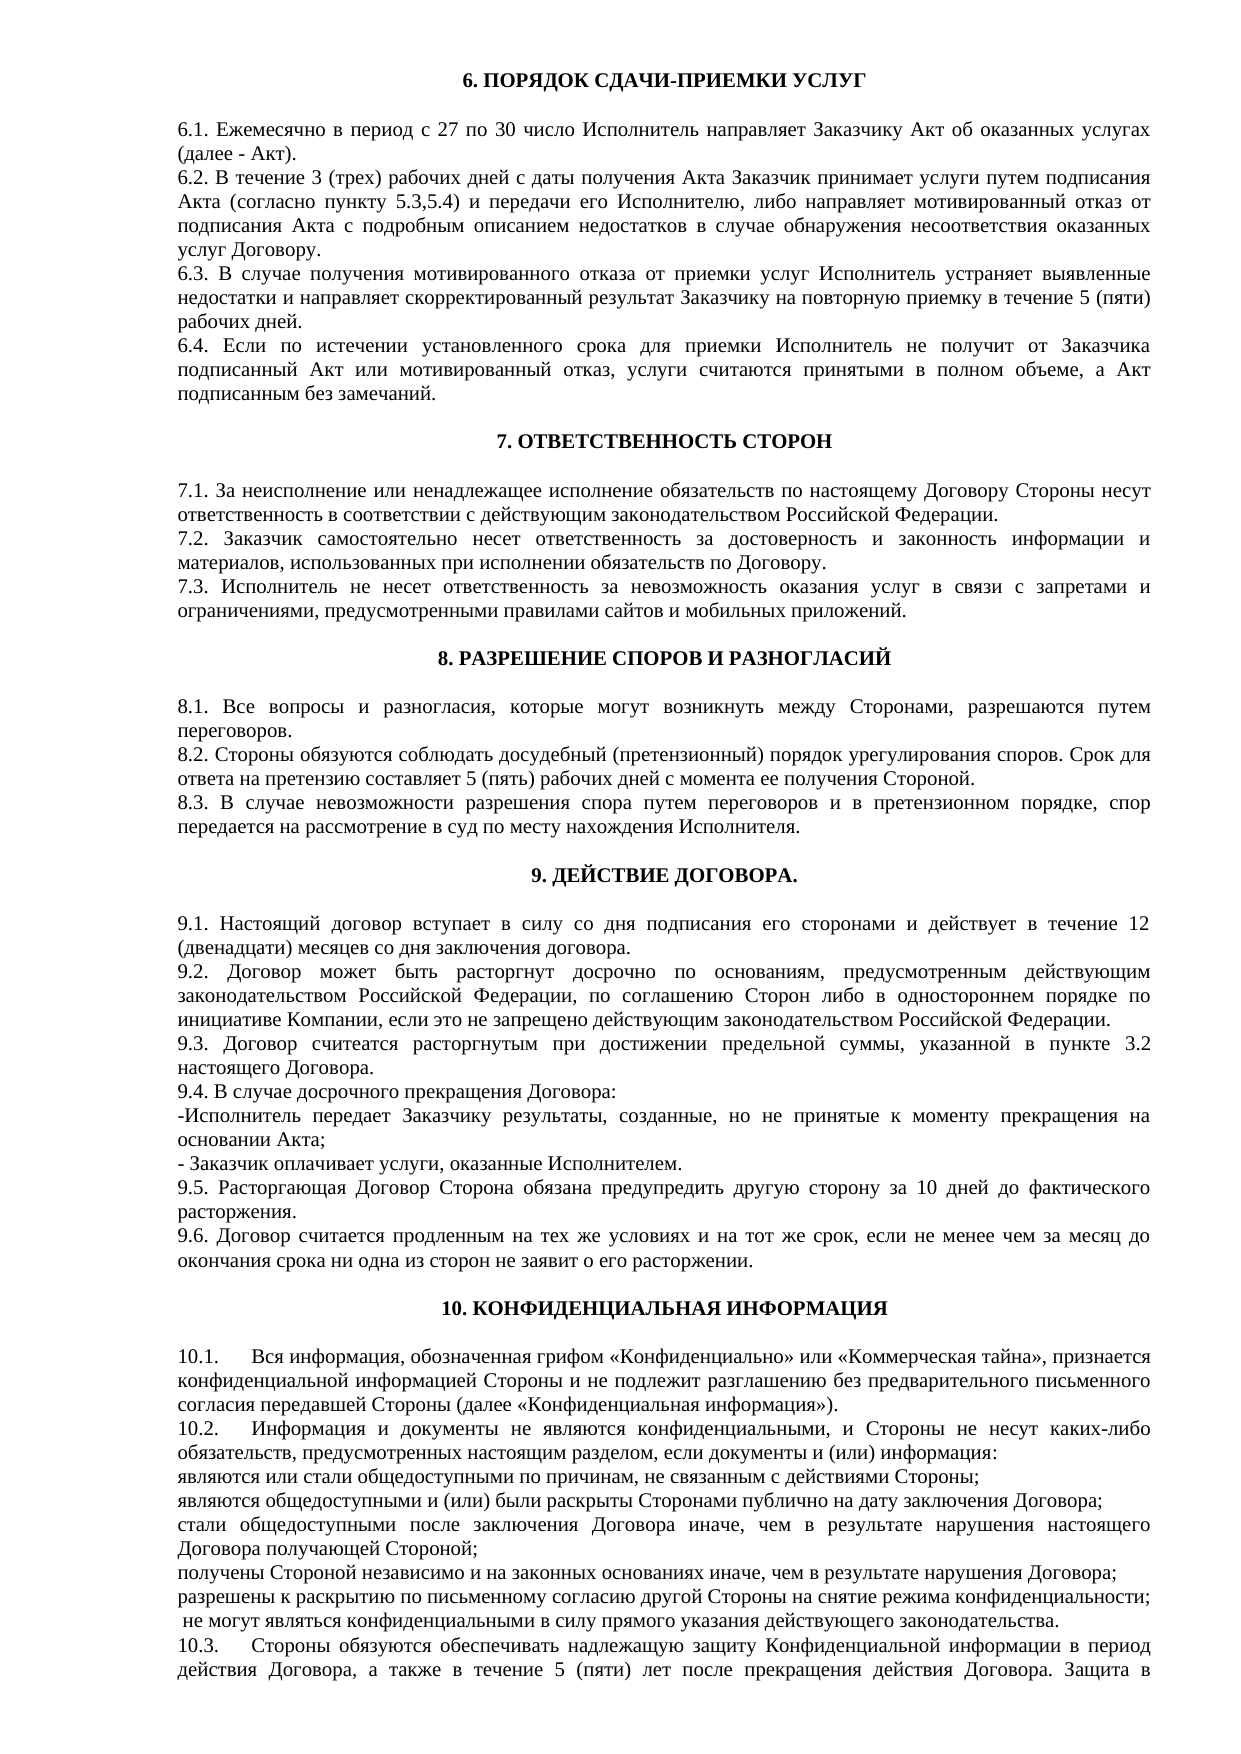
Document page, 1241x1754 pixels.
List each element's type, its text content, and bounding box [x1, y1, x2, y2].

text 6.3. В случае получения мотивированного отказа от приемки услуг Исполнитель устраняет выявленные недостатки и направляет скорректированный результат Заказчику на повторную приемку в течение 5 (пяти) рабочих дней. [177, 261, 1152, 333]
text 10.2. Информация и документы не являются конфиденциальными, и Стороны не несут каких-либо обязательств, предусмотренных настоящим разделом, если документы и (или) информация: [177, 1416, 1152, 1464]
text 7.2. Заказчик самостоятельно несет ответственность за достоверность и законность информации и материалов, использованных при исполнении обязательств по Договору. [177, 526, 1152, 574]
text разрешены к раскрытию по письменному согласию другой Стороны на снятие режима конфиденциальности; [177, 1584, 1152, 1608]
text 9.3. Договор считеатся расторгнутым при достижении предельной суммы, указанной в пункте 3.2 настоящего Договора. [177, 1031, 1152, 1079]
text являются или стали общедоступными по причинам, не связанным с действиями Стороны; [177, 1464, 1152, 1488]
text 7.1. За неисполнение или ненадлежащее исполнение обязательств по настоящему Договору Стороны несут ответственность в соответствии с действующим законодательством Российской Федерации. [177, 477, 1152, 526]
text 9. ДЕЙСТВИЕ ДОГОВОРА. [177, 862, 1152, 887]
text получены Стороной независимо и на законных основаниях иначе, чем в результате нарушения Договора; [177, 1560, 1152, 1584]
text 9.2. Договор может быть расторгнут досрочно по основаниям, предусмотренным действующим законодательством Российской Федерации, по соглашению Сторон либо в одностороннем порядке по инициативе Компании, если это не запрещено действующим законодательством Российской Федерации. [177, 959, 1152, 1031]
text 9.5. Расторгающая Договор Сторона обязана предупредить другую сторону за 10 дней до фактического расторжения. [177, 1175, 1152, 1223]
text 7.3. Исполнитель не несет ответственность за невозможность оказания услуг в связи с запретами и ограничениями, предусмотренными правилами сайтов и мобильных приложений. [177, 574, 1152, 622]
text 8.3. В случае невозможности разрешения спора путем переговоров и в претензионном порядке, спор передается на рассмотрение в суд по месту нахождения Исполнителя. [177, 790, 1152, 838]
text 6.4. Если по истечении установленного срока для приемки Исполнитель не получит от Заказчика подписанный Акт или мотивированный отказ, услуги считаются принятыми в полном объеме, а Акт подписанным без замечаний. [177, 333, 1152, 405]
text 8.1. Все вопросы и разногласия, которые могут возникнуть между Сторонами, разрешаются путем переговоров. [177, 694, 1152, 742]
text 7. ОТВЕТСТВЕННОСТЬ СТОРОН [177, 429, 1152, 453]
text 10.1. Вся информация, обозначенная грифом «Конфиденциально» или «Коммерческая тайна», признается конфиденциальной информацией Стороны и не подлежит разглашению без предварительного письменного согласия передавшей Стороны (далее «Конфиденциальная информация»). [177, 1344, 1152, 1416]
text 9.4. В случае досрочного прекращения Договора: [177, 1079, 1152, 1103]
text 6.2. В течение 3 (трех) рабочих дней с даты получения Акта Заказчик принимает услуги путем подписания Акта (согласно пункту 5.3,5.4) и передачи его Исполнителю, либо направляет мотивированный отказ от подписания Акта с подробным описанием недостатков в случае обнаружения несоответствия оказанных услуг Договору. [177, 165, 1152, 261]
text стали общедоступными после заключения Договора иначе, чем в результате нарушения настоящего Договора получающей Стороной; [177, 1512, 1152, 1560]
text 6.1. Ежемесячно в период с 27 по 30 число Исполнитель направляет Заказчику Акт об оказанных услугах (далее - Акт). [177, 117, 1152, 165]
text 9.1. Настоящий договор вступает в силу со дня подписания его сторонами и действует в течение 12 (двенадцати) месяцев со дня заключения договора. [177, 911, 1152, 959]
text 9.6. Договор считается продленным на тех же условиях и на тот же срок, если не менее чем за месяц до окончания срока ни одна из сторон не заявит о его расторжении. [177, 1223, 1152, 1272]
text 8.2. Стороны обязуются соблюдать досудебный (претензионный) порядок урегулирования споров. Срок для ответа на претензию составляет 5 (пять) рабочих дней с момента ее получения Стороной. [177, 742, 1152, 790]
text 10. КОНФИДЕНЦИАЛЬНАЯ ИНФОРМАЦИЯ [177, 1296, 1152, 1320]
text 8. РАЗРЕШЕНИЕ СПОРОВ И РАЗНОГЛАСИЙ [177, 646, 1152, 670]
text - Заказчик оплачивает услуги, оказанные Исполнителем. [177, 1151, 1152, 1175]
text не могут являться конфиденциальными в силу прямого указания действующего законодательства. [177, 1608, 1152, 1632]
text -Исполнитель передает Заказчику результаты, созданные, но не принятые к моменту прекращения на основании Акта; [177, 1103, 1152, 1151]
text 6. ПОРЯДОК СДАЧИ-ПРИЕМКИ УСЛУГ [177, 68, 1152, 92]
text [177, 1632, 1152, 1681]
text являются общедоступными и (или) были раскрыты Сторонами публично на дату заключения Договора; [177, 1488, 1152, 1512]
